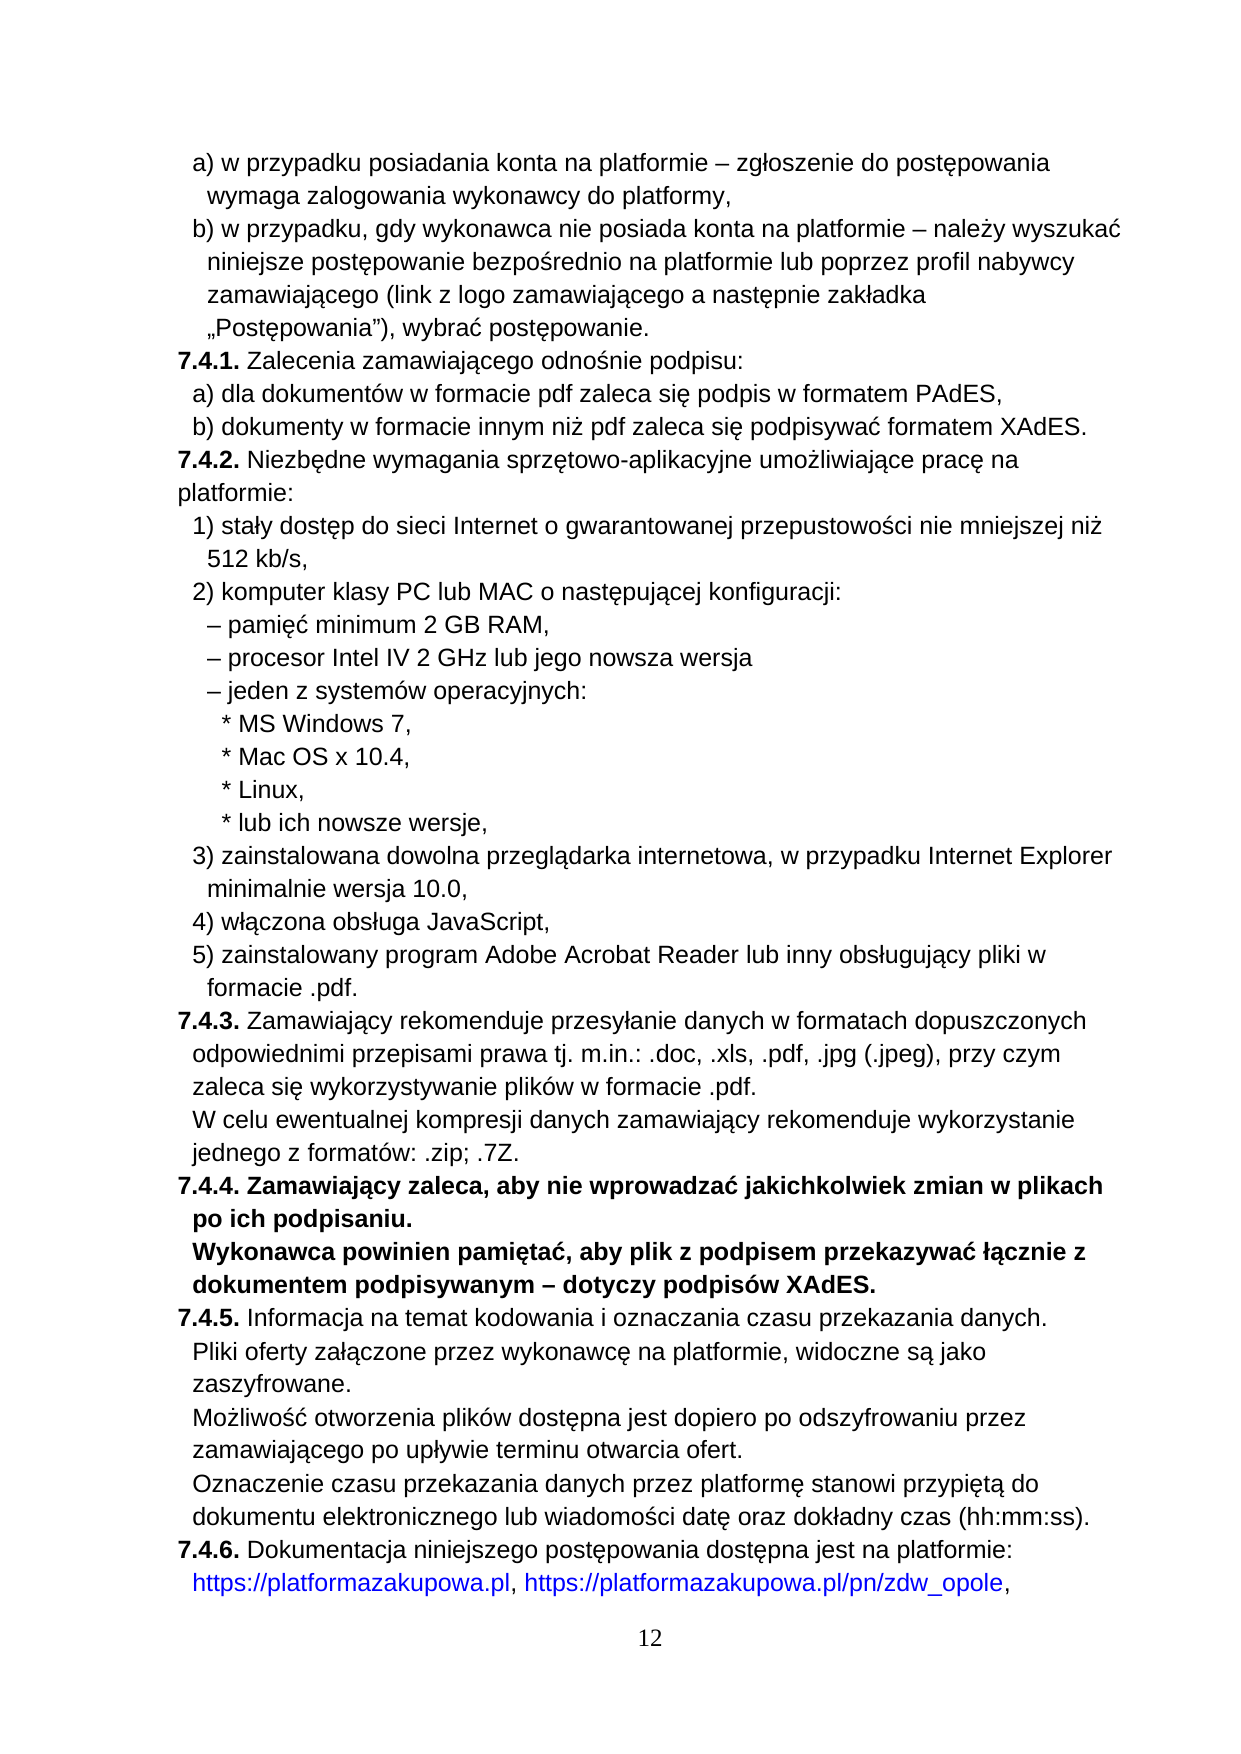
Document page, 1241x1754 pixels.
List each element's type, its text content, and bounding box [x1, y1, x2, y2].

text Oznaczenie czasu przekazania danych przez platformę stanowi przypiętą do dokumentu elektronicznego lub wiadomości datę oraz dokładny czas (hh:mm:ss). [192, 1468, 1122, 1530]
text 5) zainstalowany program Adobe Acrobat Reader lub inny obsługujący pliki w formacie .pdf. [192, 940, 1122, 1002]
text a) dla dokumentów w formacie pdf zaleca się podpis w formatem PAdES, [192, 379, 1122, 408]
text 1) stały dostęp do sieci Internet o gwarantowanej przepustowości nie mniejszej niż 512 kb/s, [192, 511, 1122, 573]
text * Mac OS x 10.4, [221, 742, 1122, 771]
text * MS Windows 7, [221, 709, 1122, 738]
text W celu ewentualnej kompresji danych zamawiający rekomenduje wykorzystanie jednego z formatów: .zip; .7Z. [192, 1105, 1122, 1167]
text 7.4.5. Informacja na temat kodowania i oznaczania czasu przekazania danych. [177, 1303, 1122, 1332]
text – procesor Intel IV 2 GHz lub jego nowsza wersja [207, 643, 1122, 672]
text 4) włączona obsługa JavaScript, [192, 907, 1122, 936]
text Możliwość otworzenia plików dostępna jest dopiero po odszyfrowaniu przez zamawiającego po upływie terminu otwarcia ofert. [192, 1402, 1122, 1464]
text Wykonawca powinien pamiętać, aby plik z podpisem przekazywać łącznie z dokumentem podpisywanym – dotyczy podpisów XAdES. [192, 1237, 1122, 1299]
text * lub ich nowsze wersje, [221, 808, 1122, 837]
text Pliki oferty załączone przez wykonawcę na platformie, widoczne są jako zaszyfrowane. [192, 1336, 1122, 1398]
text 3) zainstalowana dowolna przeglądarka internetowa, w przypadku Internet Explorer minimalnie wersja 10.0, [192, 841, 1122, 903]
text a) w przypadku posiadania konta na platformie – zgłoszenie do postępowania wymaga zalogowania wykonawcy do platformy, [192, 148, 1122, 209]
text b) w przypadku, gdy wykonawca nie posiada konta na platformie – należy wyszukać niniejsze postępowanie bezpośrednio na platformie lub poprzez profil nabywcy zamawiającego (link z logo zamawiającego a następnie zakładka „Postępowania”), wybrać postępowanie. [192, 214, 1122, 342]
text 7.4.4. Zamawiający zaleca, aby nie wprowadzać jakichkolwiek zmian w plikach po ich podpisaniu. [177, 1171, 1122, 1233]
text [177, 1534, 1122, 1596]
text b) dokumenty w formacie innym niż pdf zaleca się podpisywać formatem XAdES. [192, 412, 1122, 441]
text – jeden z systemów operacyjnych: [207, 676, 1122, 705]
text – pamięć minimum 2 GB RAM, [207, 610, 1122, 639]
text * Linux, [221, 775, 1122, 804]
text 7.4.2. Niezbędne wymagania sprzętowo-aplikacyjne umożliwiające pracę na platformie: [177, 445, 1122, 507]
text 2) komputer klasy PC lub MAC o następującej konfiguracji: [192, 577, 1122, 606]
text 7.4.3. Zamawiający rekomenduje przesyłanie danych w formatach dopuszczonych odpowiednimi przepisami prawa tj. m.in.: .doc, .xls, .pdf, .jpg (.jpeg), przy czym zaleca się wykorzystywanie plików w formacie .pdf. [177, 1006, 1122, 1101]
text 7.4.1. Zalecenia zamawiającego odnośnie podpisu: [177, 346, 1122, 374]
